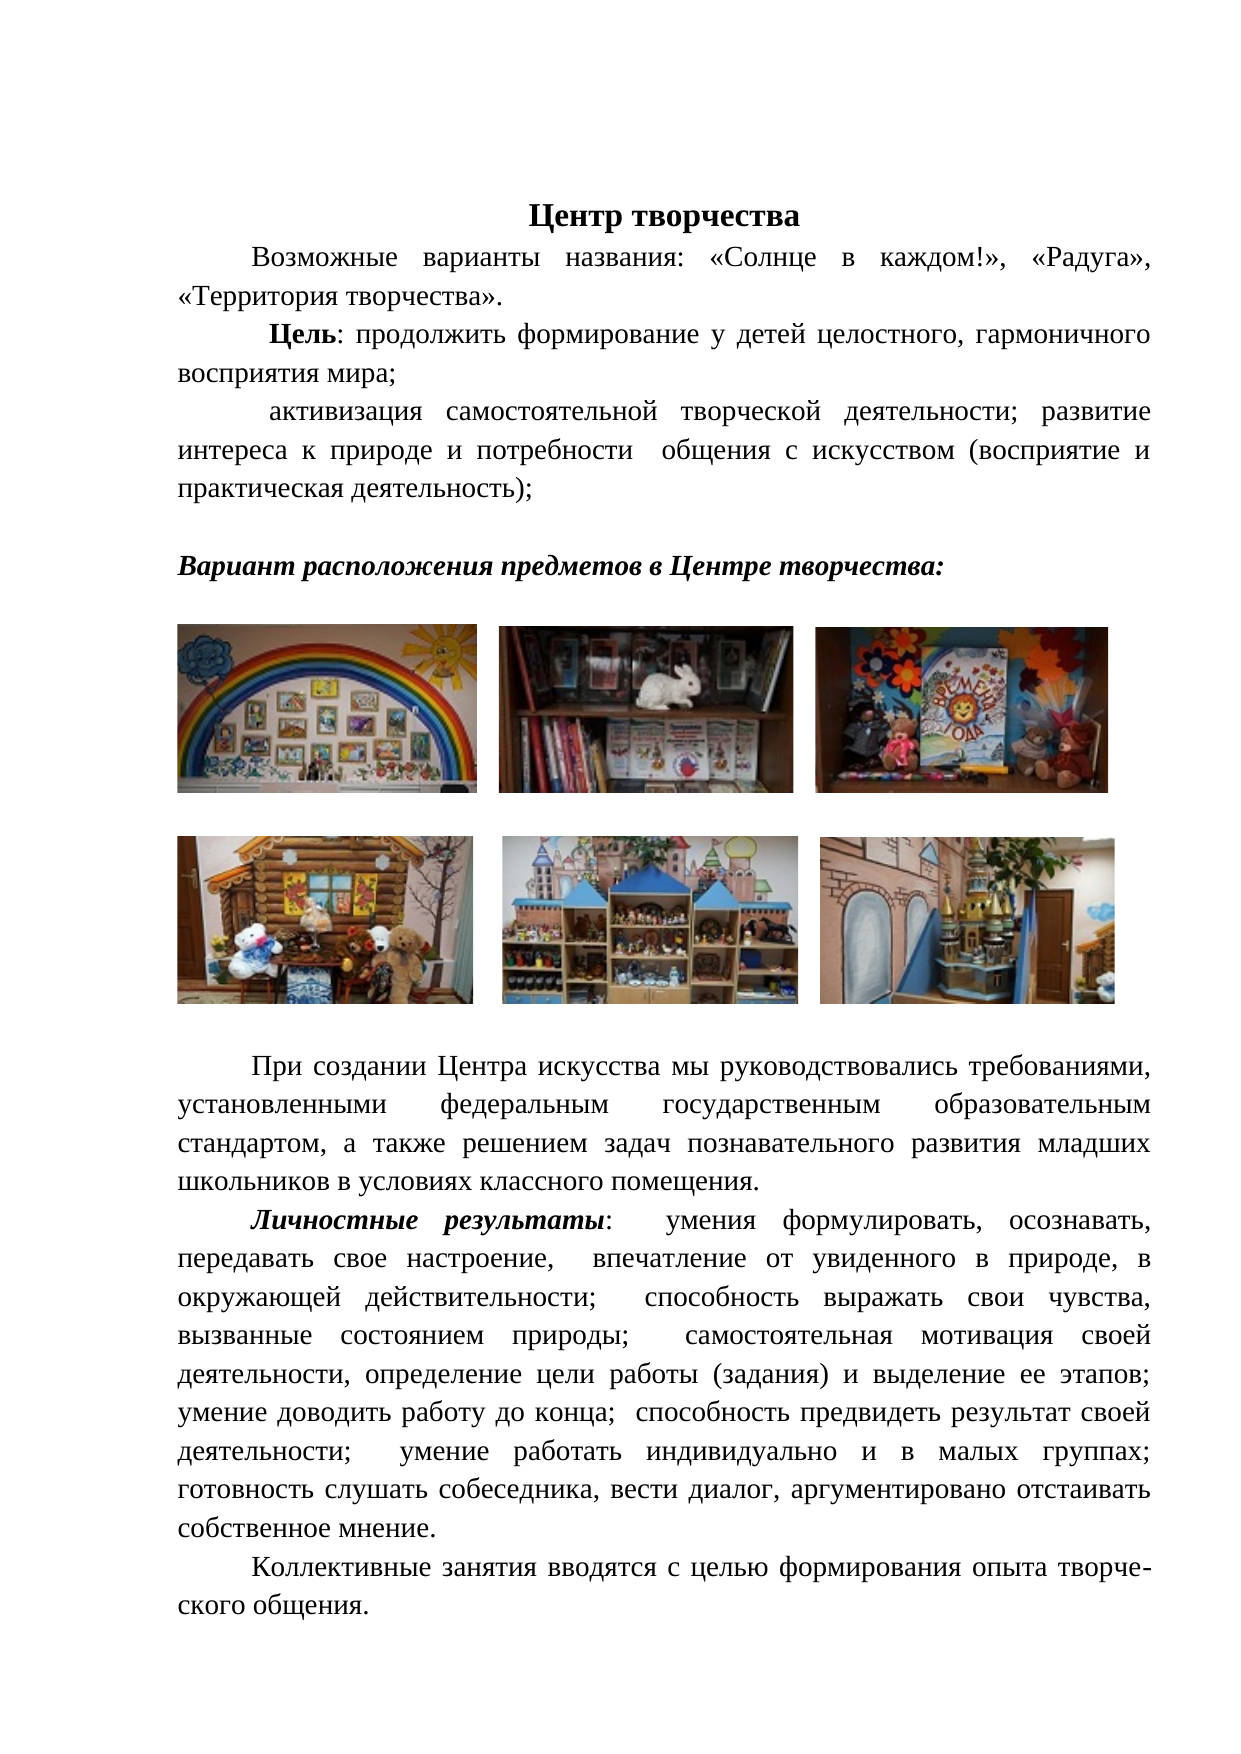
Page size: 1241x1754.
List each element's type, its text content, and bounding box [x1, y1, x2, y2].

picture [177, 624, 477, 793]
picture [177, 836, 474, 1004]
text активизация самостоятельной творческой деятельности; развитие интереса к природе и потребности общения с искусством (восприятие и практическая деятельность); [177, 393, 1152, 504]
text При создании Центра искусства мы руководствовались требованиями, установленными федеральным государственным образовательным стандартом, а также решением задач познавательного развития младших школьников в условиях классного помещения. [177, 1048, 1152, 1197]
picture [498, 626, 794, 793]
text Личностные результаты: умения формулировать, осознавать, передавать свое настроение, впечатление от увиденного в природе, в окружающей действительности; способность выражать свои чувства, вызванные состоянием природы; самостоятельная мотивация своей деятельности, определение цели работы (задания) и выделение ее этапов; умение доводить работу до конца; способность предвидеть результат своей деятельности; умение работать индивидуально и в малых группах; готовность слушать собеседника, вести диалог, аргументировано отстаивать собственное мнение. [177, 1202, 1152, 1544]
text Вариант расположения предметов в Центре творчества: [177, 548, 1152, 581]
text Цель: продолжить формирование у детей целостного, гармоничного восприятия мира; [177, 316, 1152, 388]
picture [815, 627, 1109, 793]
picture [820, 837, 1115, 1004]
text Центр творчества [177, 195, 1152, 233]
list Возможные варианты названия: «Солнце в каждом!», «Радуга», «Территория творчества». [177, 239, 1152, 311]
picture [502, 836, 799, 1004]
text Коллективные занятия вводятся с целью формирования опыта творческого общения. [177, 1549, 1152, 1621]
